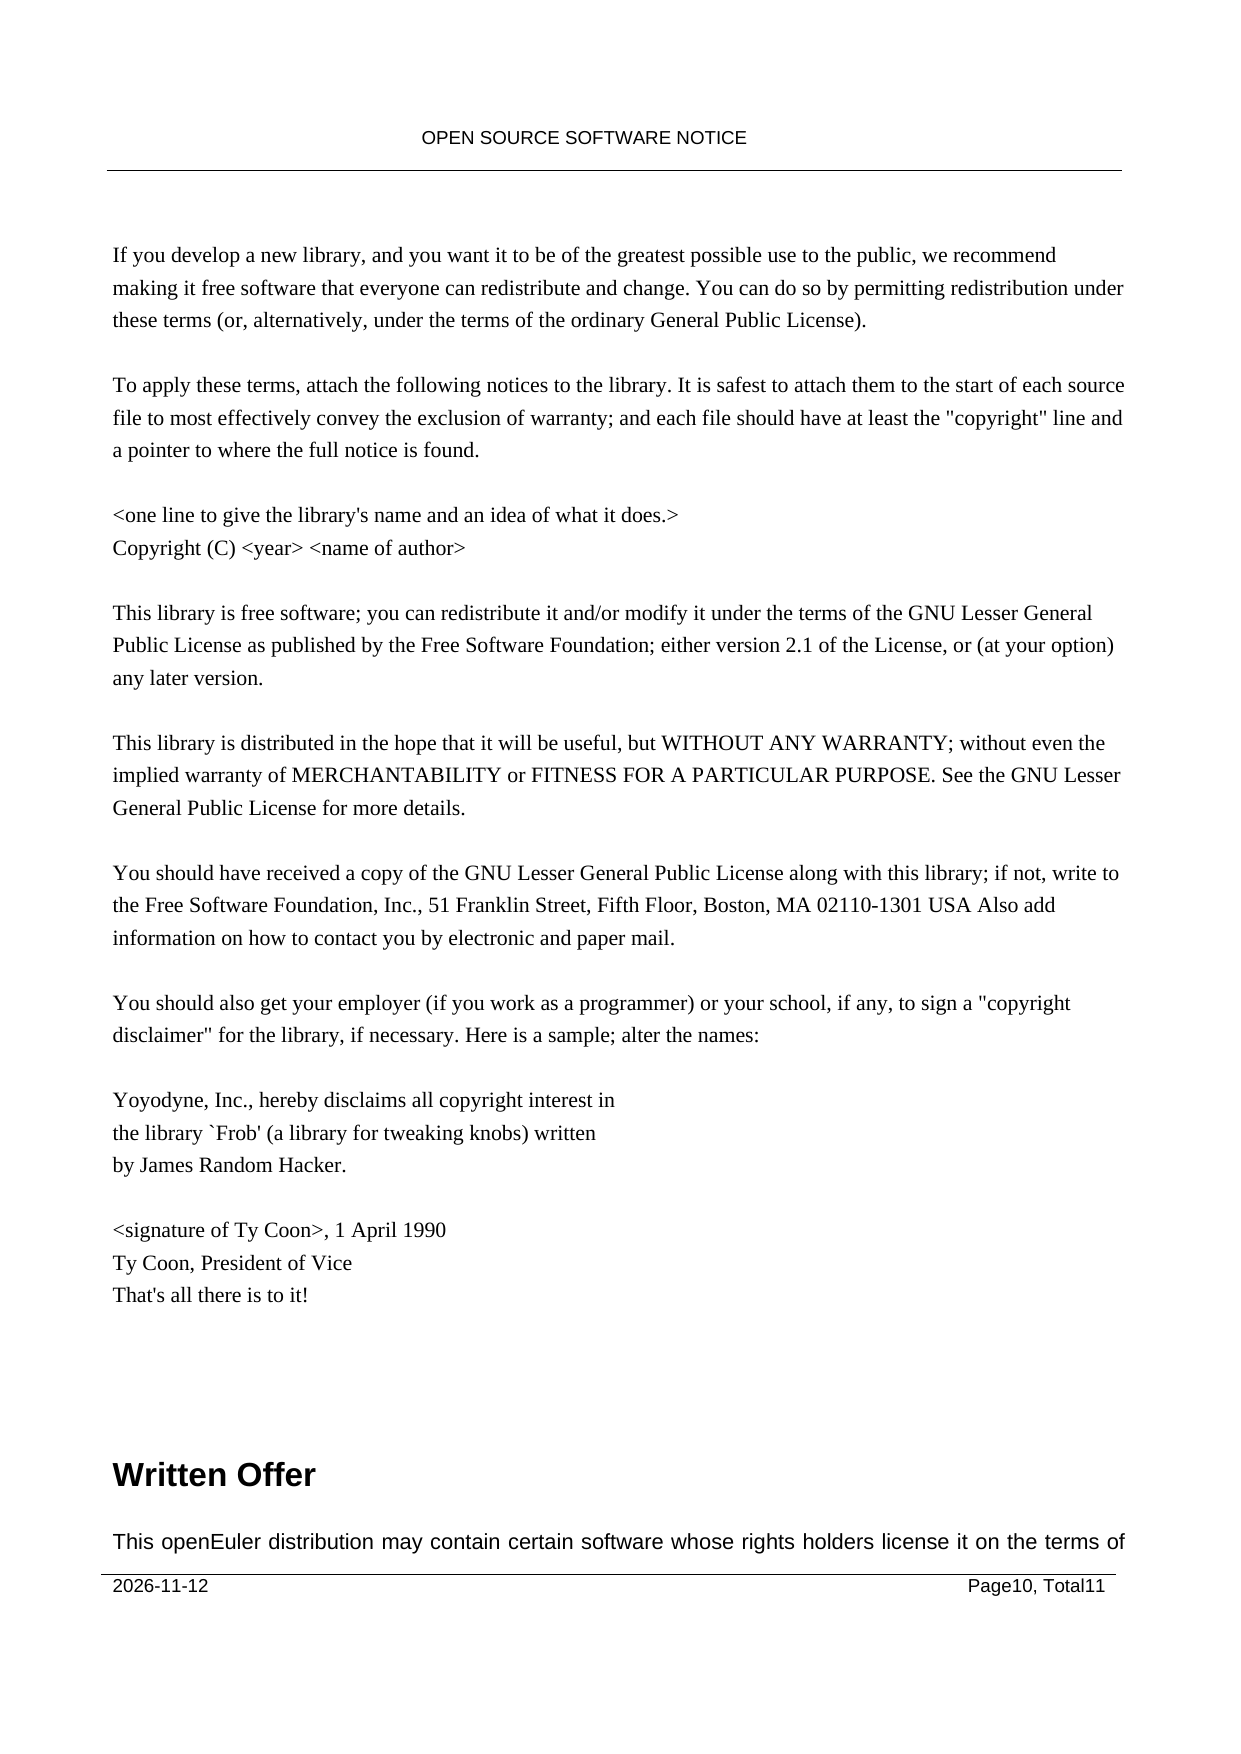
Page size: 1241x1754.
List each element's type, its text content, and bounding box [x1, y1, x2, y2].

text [112, 206, 1128, 1441]
text Written Offer [112, 1441, 1128, 1506]
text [112, 1526, 1128, 1558]
